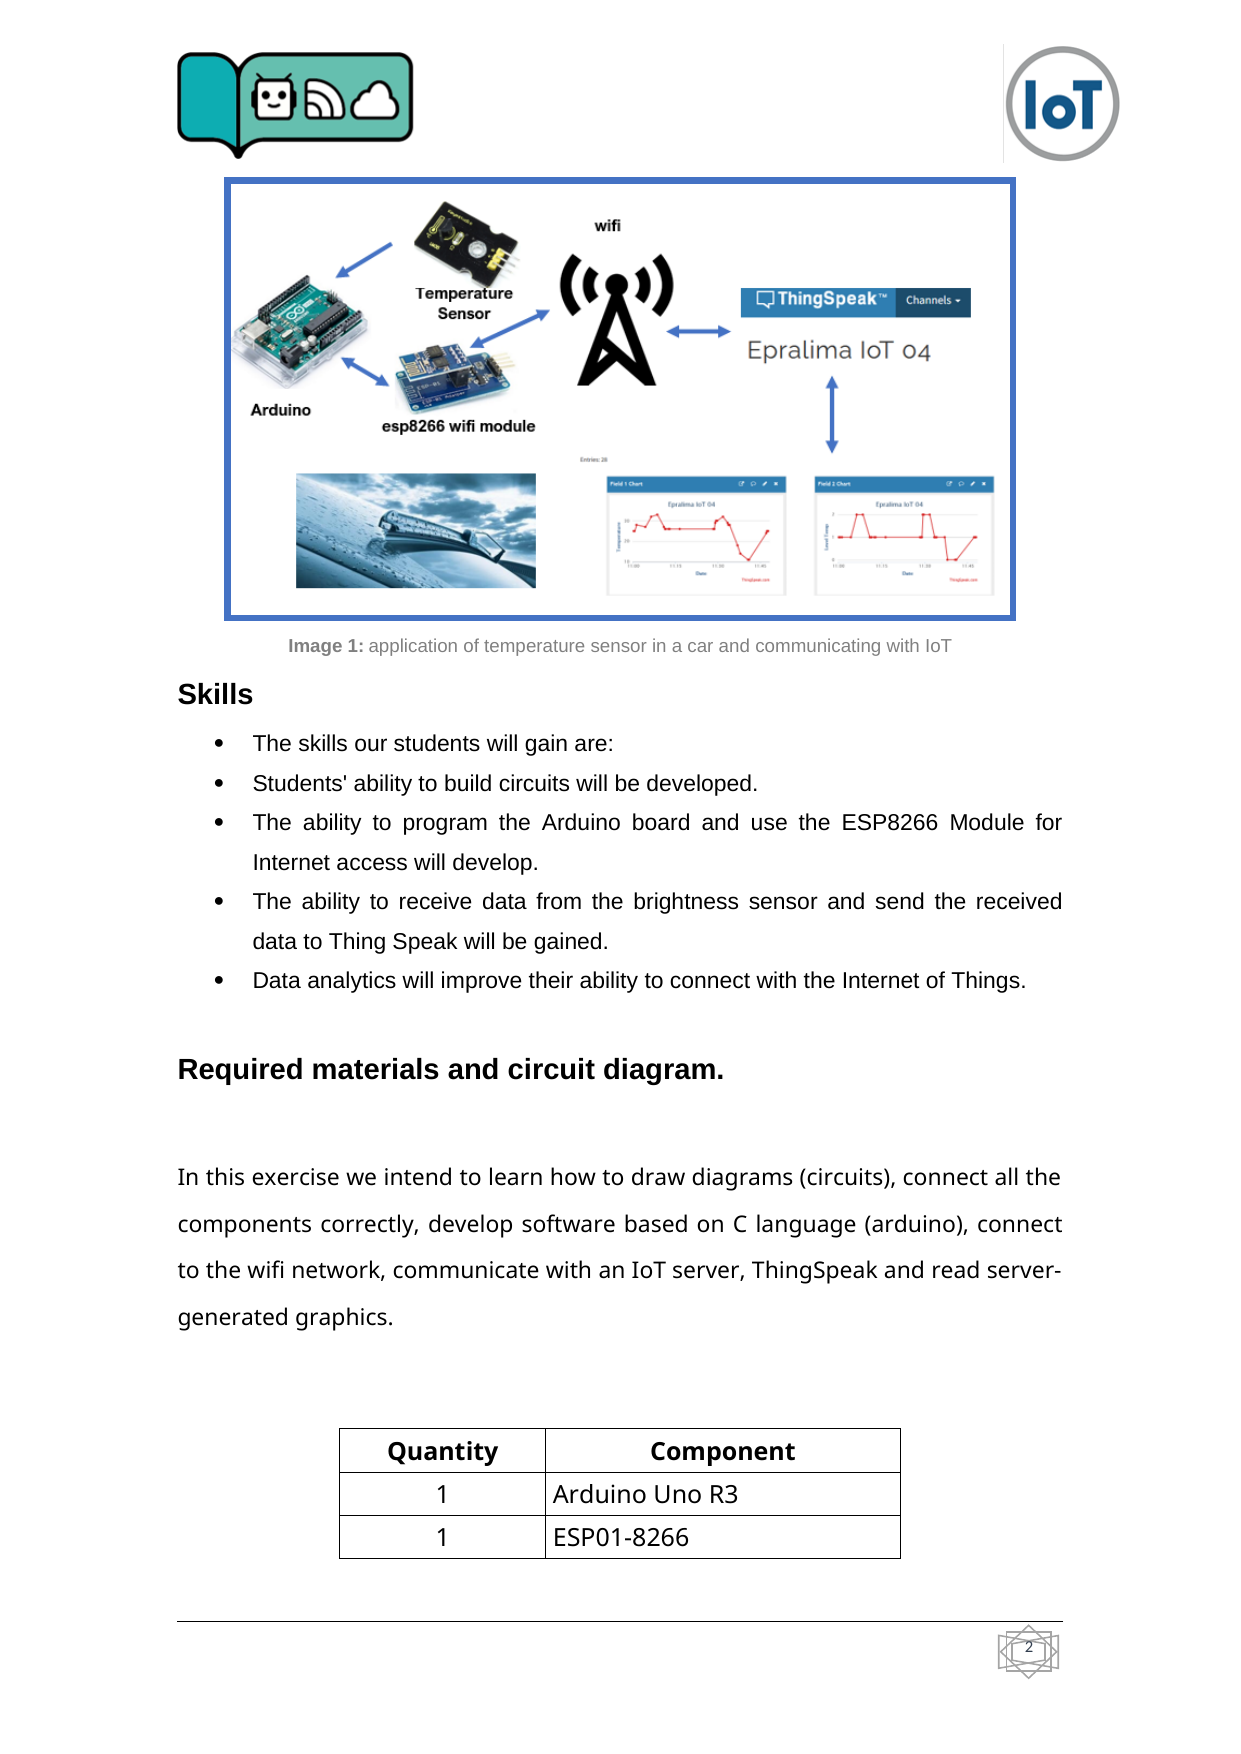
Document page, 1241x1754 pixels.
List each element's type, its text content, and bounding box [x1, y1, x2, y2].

table_cell 1 [340, 1473, 545, 1515]
table_cell Arduino Uno R3 [546, 1473, 900, 1515]
text Skills [177, 677, 1063, 711]
text In this exercise we intend to learn how to draw diagrams (circuits), connect all the components correctly, develop software based on C language (arduino), connect to the wifi network, communicate with an IoT server, ThingSpeak and read server-generated graphics. [177, 1161, 1063, 1332]
text Required materials and circuit diagram. [177, 1052, 1063, 1085]
list Data analytics will improve their ability to connect with the Internet of Things. [215, 967, 1063, 993]
table_header Quantity [340, 1429, 545, 1472]
table_cell ESP01-8266 [546, 1516, 900, 1558]
table_cell 1 [340, 1516, 545, 1558]
table_header Component [546, 1429, 900, 1472]
list Students' ability to build circuits will be developed. [215, 770, 1063, 796]
picture [231, 184, 1010, 615]
list The ability to receive data from the brightness sensor and send the received data to Thing Speak will be gained. [215, 888, 1063, 954]
list The ability to program the Arduino board and use the ESP8266 Module for Internet access will develop. [215, 809, 1063, 875]
picture [177, 44, 1122, 163]
text Image 1: application of temperature sensor in a car and communicating with IoT [177, 635, 1063, 657]
list The skills our students will gain are: [215, 730, 1063, 757]
